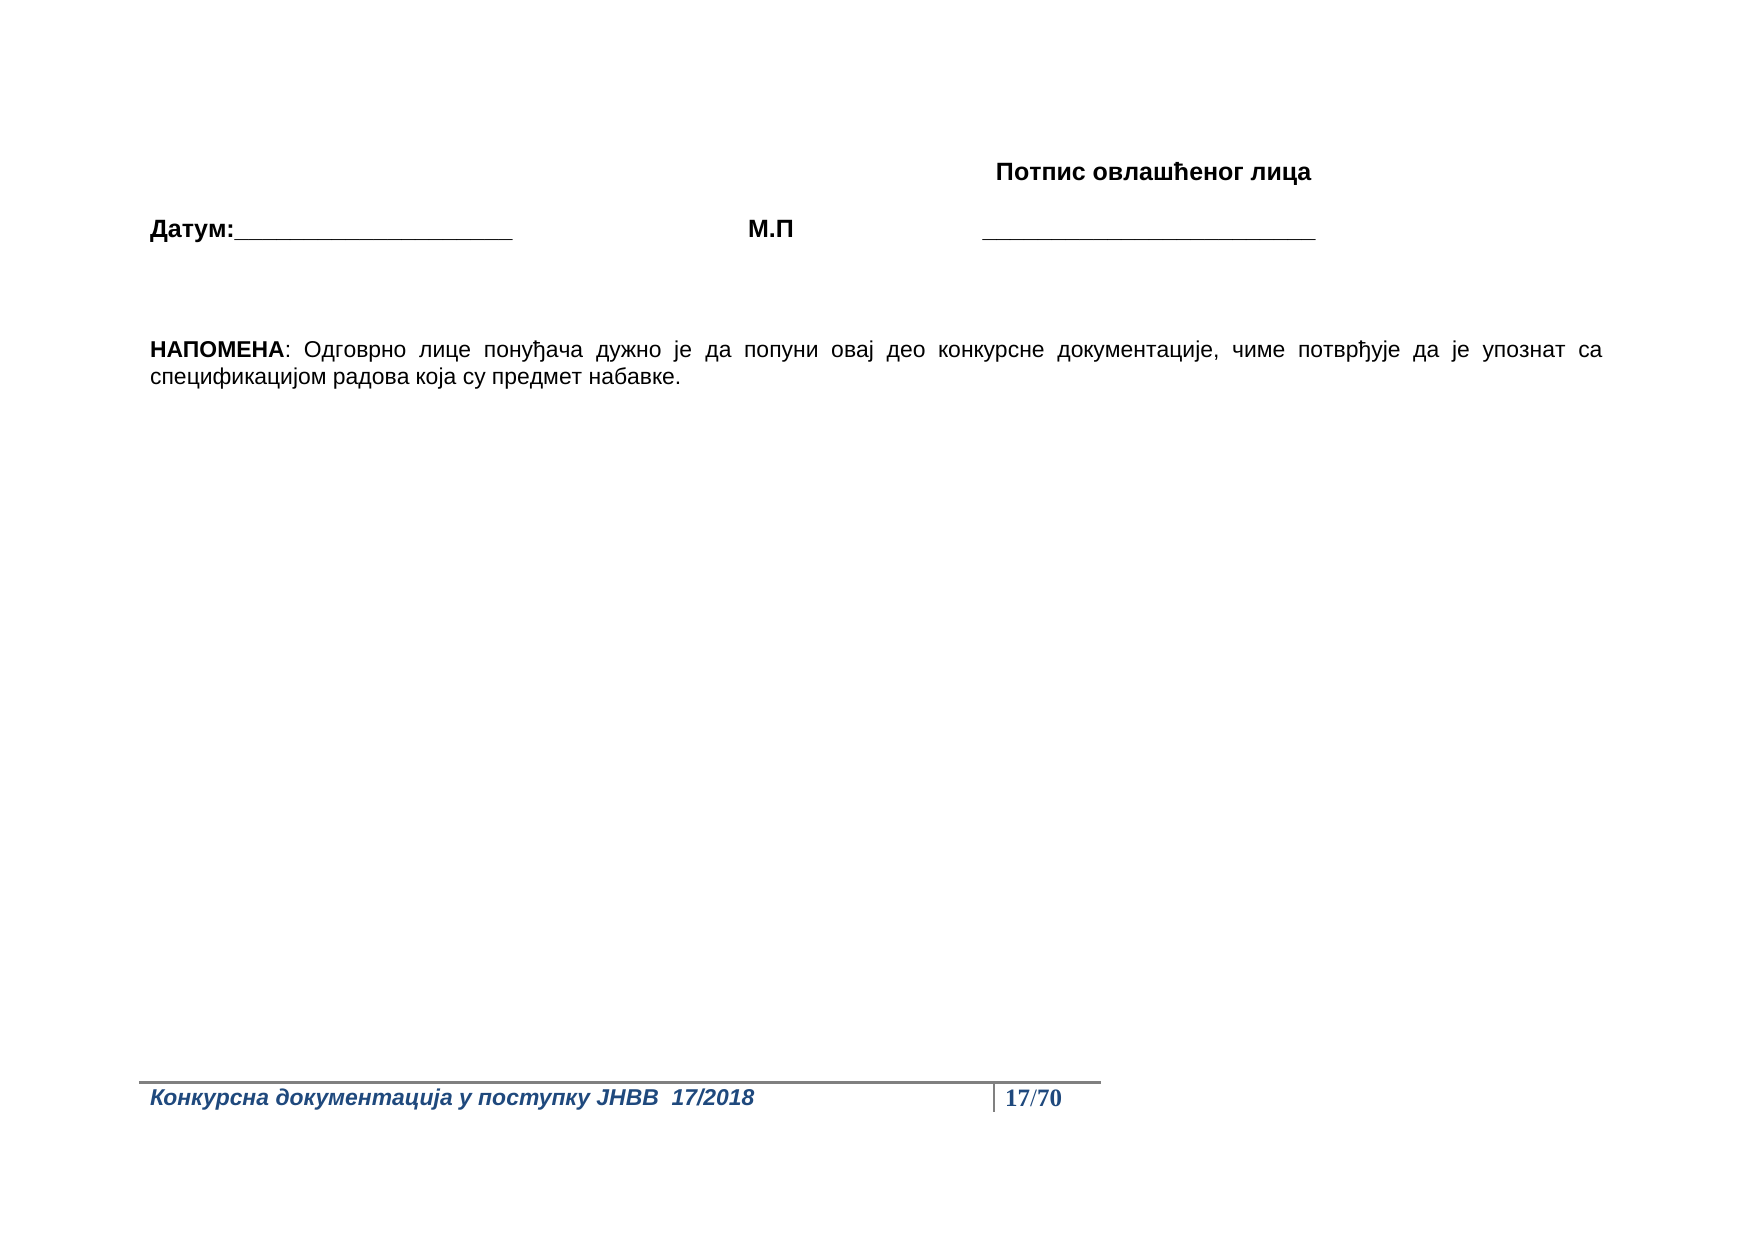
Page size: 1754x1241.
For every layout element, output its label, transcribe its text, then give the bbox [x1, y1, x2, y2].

text Потпис овлашћеног лица [150, 157, 1604, 186]
text НАПОМЕНА: Одговрно лице понуђача дужно је да попуни овај део конкурсне документације, чиме потврђује да је упознат са спецификацијом радова која су предмет набавке. [150, 336, 1604, 389]
text Датум:____________________ М.П ________________________ [150, 214, 1604, 243]
